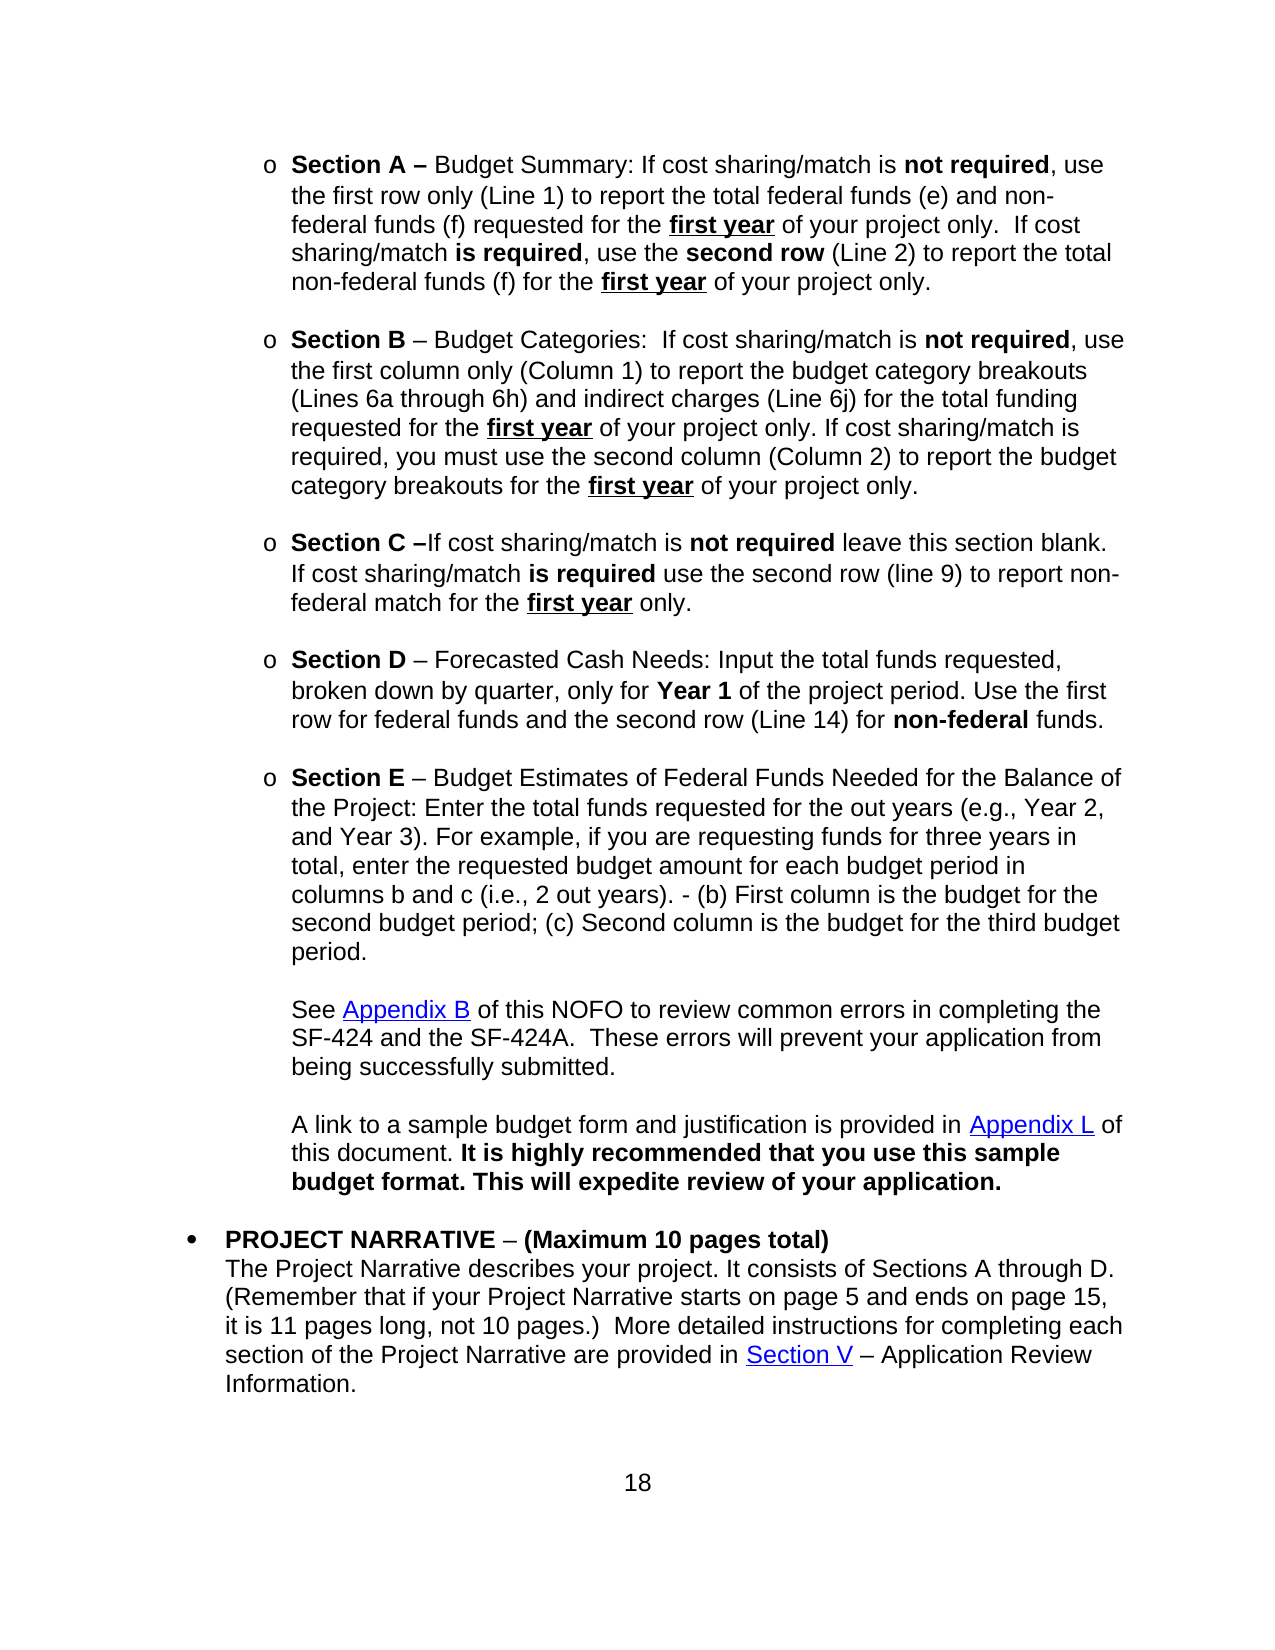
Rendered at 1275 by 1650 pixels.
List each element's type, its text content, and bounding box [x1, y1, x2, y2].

list Section B – Budget Categories: If cost sharing/match is not required, use the first column only (Column 1) to report the budget category breakouts (Lines 6a through 6h) and indirect charges (Line 6j) for the total funding requested for the first year of your project only. If cost sharing/match is required, you must use the second column (Column 2) to report the budget category breakouts for the first year of your project only. [262, 325, 1125, 499]
list Section D – Forecasted Cash Needs: Input the total funds requested, broken down by quarter, only for Year 1 of the project period. Use the first row for federal funds and the second row (Line 14) for non-federal funds. [262, 645, 1125, 734]
list Section E – Budget Estimates of Federal Funds Needed for the Balance of the Project: Enter the total funds requested for the out years (e.g., Year 2, and Year 3). For example, if you are requesting funds for three years in total, enter the requested budget amount for each budget period in columns b and c (i.e., 2 out years). - (b) First column is the budget for the second budget period; (c) Second column is the budget for the third budget period. [262, 762, 1125, 966]
list PROJECT NARRATIVE – (Maximum 10 pages total) [187, 1225, 1125, 1253]
list Section A – Budget Summary: If cost sharing/match is not required, use the first row only (Line 1) to report the total federal funds (e) and non-federal funds (f) requested for the first year of your project only. If cost sharing/match is required, use the second row (Line 2) to report the total non-federal funds (f) for the first year of your project only. [262, 150, 1125, 296]
text See Appendix B of this NOFO to review common errors in completing the SF-424 and the SF-424A. These errors will prevent your application from being successfully submitted. [291, 995, 1125, 1081]
text A link to a sample budget form and justification is provided in Appendix L of this document. It is highly recommended that you use this sample budget format. This will expedite review of your application. [291, 1110, 1125, 1196]
list Section C –If cost sharing/match is not required leave this section blank. If cost sharing/match is required use the second row (line 9) to report non-federal match for the first year only. [262, 528, 1125, 617]
text The Project Narrative describes your project. It consists of Sections A through D. (Remember that if your Project Narrative starts on page 5 and ends on page 15, it is 11 pages long, not 10 pages.) More detailed instructions for completing each section of the Project Narrative are provided in Section V – Application Review Information. [225, 1253, 1125, 1397]
